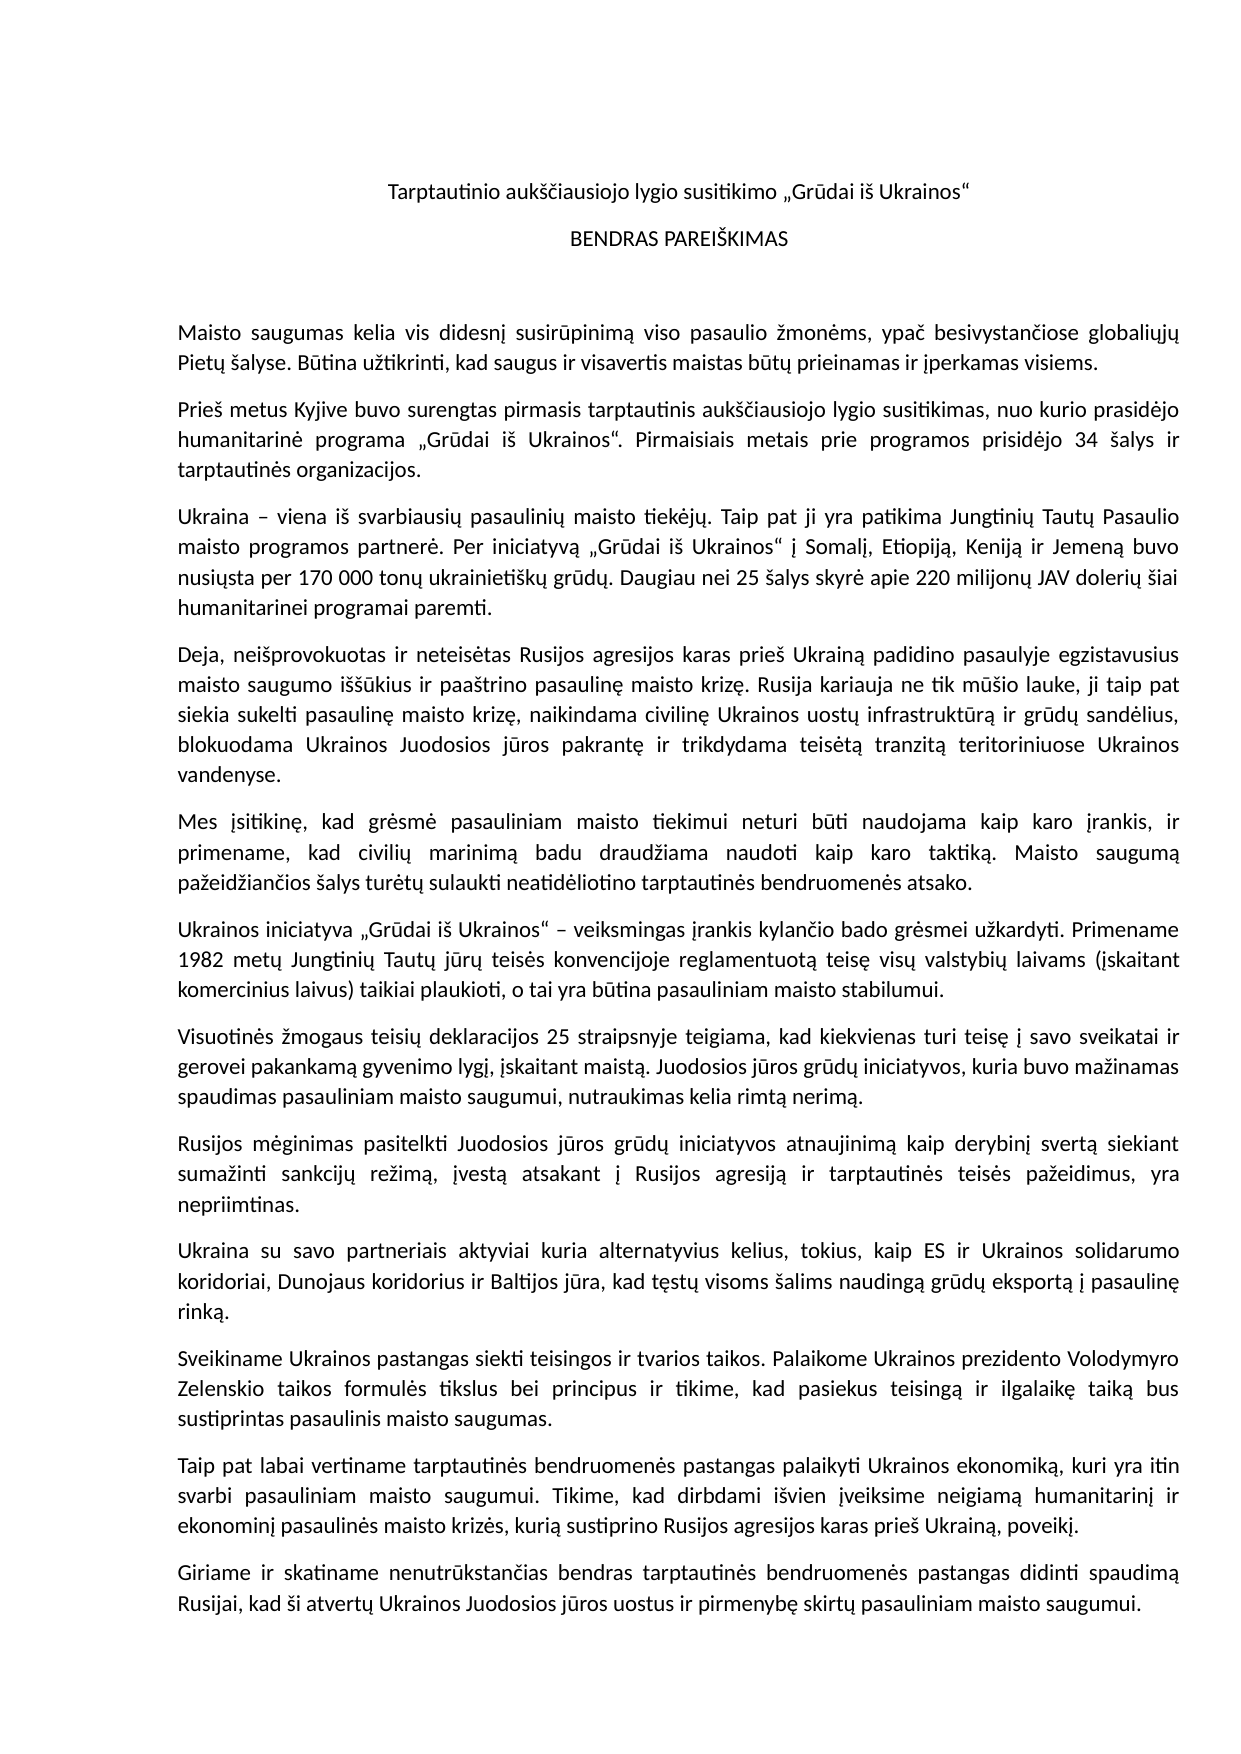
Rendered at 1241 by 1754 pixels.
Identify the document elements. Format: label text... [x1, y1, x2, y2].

text Prieš metus Kyjive buvo surengtas pirmasis tarptautinis aukščiausiojo lygio susitikimas, nuo kurio prasidėjo humanitarinė programa „Grūdai iš Ukrainos“. Pirmaisiais metais prie programos prisidėjo 34 šalys ir tarptautinės organizacijos. [177, 395, 1181, 483]
text Sveikiname Ukrainos pastangas siekti teisingos ir tvarios taikos. Palaikome Ukrainos prezidento Volodymyro Zelenskio taikos formulės tikslus bei principus ir tikime, kad pasiekus teisingą ir ilgalaikę taiką bus sustiprintas pasaulinis maisto saugumas. [177, 1344, 1181, 1432]
text Ukrainos iniciatyva „Grūdai iš Ukrainos“ – veiksmingas įrankis kylančio bado grėsmei užkardyti. Primename 1982 metų Jungtinių Tautų jūrų teisės konvencijoje reglamentuotą teisę visų valstybių laivams (įskaitant komercinius laivus) taikiai plaukioti, o tai yra būtina pasauliniam maisto stabilumui. [177, 915, 1181, 1003]
text Mes įsitikinę, kad grėsmė pasauliniam maisto tiekimui neturi būti naudojama kaip karo įrankis, ir primename, kad civilių marinimą badu draudžiama naudoti kaip karo taktiką. Maisto saugumą pažeidžiančios šalys turėtų sulaukti neatidėliotino tarptautinės bendruomenės atsako. [177, 807, 1181, 896]
text BENDRAS PAREIŠKIMAS [177, 224, 1181, 252]
text Ukraina su savo partneriais aktyviai kuria alternatyvius kelius, tokius, kaip ES ir Ukrainos solidarumo koridoriai, Dunojaus koridorius ir Baltijos jūra, kad tęstų visoms šalims naudingą grūdų eksportą į pasaulinę rinką. [177, 1237, 1181, 1325]
text Maisto saugumas kelia vis didesnį susirūpinimą viso pasaulio žmonėms, ypač besivystančiose globaliųjų Pietų šalyse. Būtina užtikrinti, kad saugus ir visavertis maistas būtų prieinamas ir įperkamas visiems. [177, 318, 1181, 376]
text Giriame ir skatiname nenutrūkstančias bendras tarptautinės bendruomenės pastangas didinti spaudimą Rusijai, kad ši atvertų Ukrainos Juodosios jūros uostus ir pirmenybę skirtų pasauliniam maisto saugumui. [177, 1558, 1181, 1617]
text Deja, neišprovokuotas ir neteisėtas Rusijos agresijos karas prieš Ukrainą padidino pasaulyje egzistavusius maisto saugumo iššūkius ir paaštrino pasaulinę maisto krizę. Rusija kariauja ne tik mūšio lauke, ji taip pat siekia sukelti pasaulinę maisto krizę, naikindama civilinę Ukrainos uostų infrastruktūrą ir grūdų sandėlius, blokuodama Ukrainos Juodosios jūros pakrantę ir trikdydama teisėtą tranzitą teritoriniuose Ukrainos vandenyse. [177, 640, 1181, 788]
text Rusijos mėginimas pasitelkti Juodosios jūros grūdų iniciatyvos atnaujinimą kaip derybinį svertą siekiant sumažinti sankcijų režimą, įvestą atsakant į Rusijos agresiją ir tarptautinės teisės pažeidimus, yra nepriimtinas. [177, 1129, 1181, 1218]
text Taip pat labai vertiname tarptautinės bendruomenės pastangas palaikyti Ukrainos ekonomiką, kuri yra itin svarbi pasauliniam maisto saugumui. Tikime, kad dirbdami išvien įveiksime neigiamą humanitarinį ir ekonominį pasaulinės maisto krizės, kurią sustiprino Rusijos agresijos karas prieš Ukrainą, poveikį. [177, 1451, 1181, 1539]
text Tarptautinio aukščiausiojo lygio susitikimo „Grūdai iš Ukrainos“ [177, 177, 1181, 205]
text Ukraina – viena iš svarbiausių pasaulinių maisto tiekėjų. Taip pat ji yra patikima Jungtinių Tautų Pasaulio maisto programos partnerė. Per iniciatyvą „Grūdai iš Ukrainos“ į Somalį, Etiopiją, Keniją ir Jemeną buvo nusiųsta per 170 000 tonų ukrainietiškų grūdų. Daugiau nei 25 šalys skyrė apie 220 milijonų JAV dolerių šiai humanitarinei programai paremti. [177, 502, 1181, 621]
text Visuotinės žmogaus teisių deklaracijos 25 straipsnyje teigiama, kad kiekvienas turi teisę į savo sveikatai ir gerovei pakankamą gyvenimo lygį, įskaitant maistą. Juodosios jūros grūdų iniciatyvos, kuria buvo mažinamas spaudimas pasauliniam maisto saugumui, nutraukimas kelia rimtą nerimą. [177, 1022, 1181, 1110]
